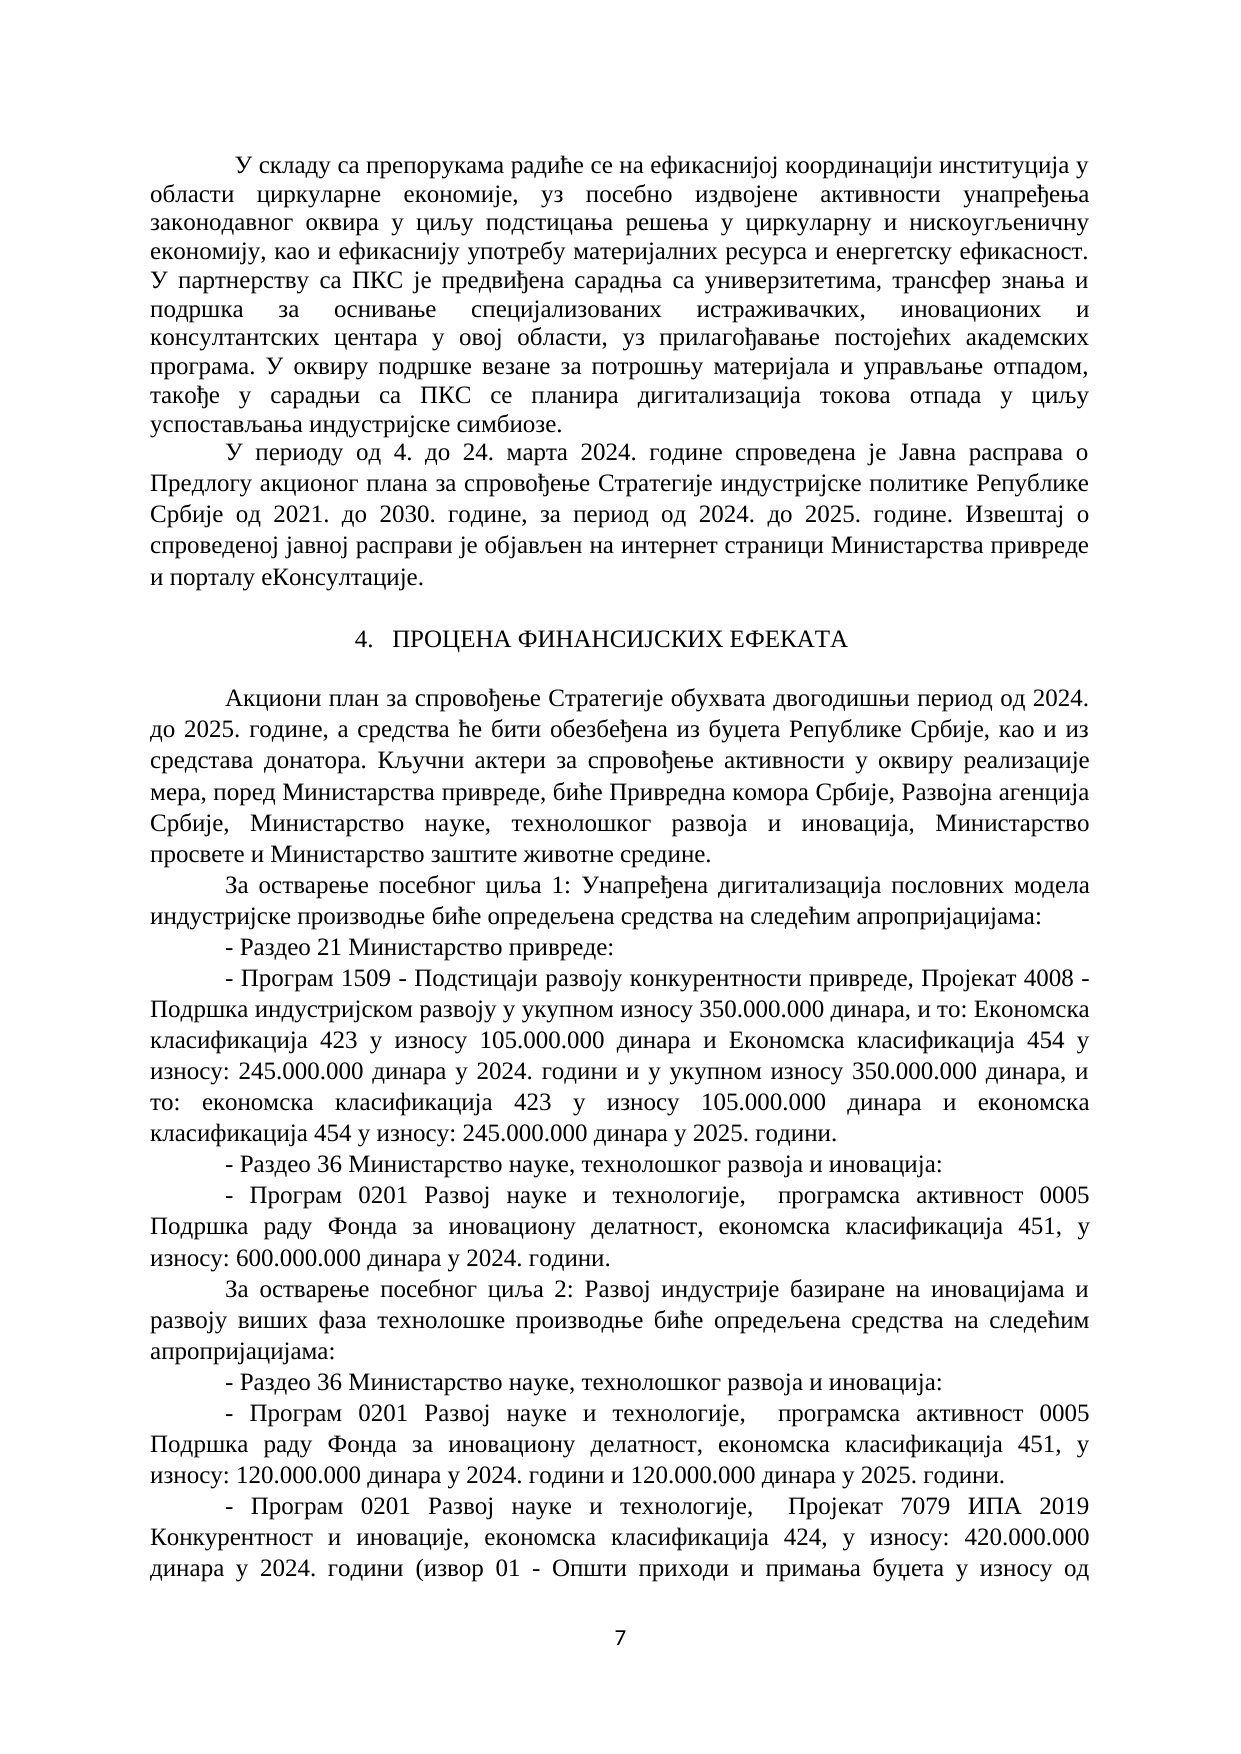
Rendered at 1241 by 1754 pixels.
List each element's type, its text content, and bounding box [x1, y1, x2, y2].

text - Раздео 36 Министарство науке, технолошког развоја и иновација: [150, 1149, 1090, 1178]
text - Програм 0201 Развој науке и технологије, програмска активност 0005 Подршка раду Фонда за иновациону делатност, економска класификација 451, у износу: 120.000.000 динара у 2024. години и 120.000.000 динара у 2025. години. [150, 1398, 1090, 1489]
text За остварење посебног циља 1: Унапређена дигитализација пословних модела индустријске производње биће опредељена средства на следећим апропријацијама: [150, 870, 1090, 929]
text У периоду од 4. до 24. марта 2024. године спроведена је Јавна расправа о Предлогу акционог плана за спровођење Стратегије индустријске политике Републике Србије од 2021. до 2030. године, за период од 2024. до 2025. године. Извештај о спроведеној јавној расправи је објављен на интернет страници Министарства привреде и порталу еКонсултације. [150, 437, 1090, 590]
text Акциони план за спровођење Стратегије обухвата двогодишњи период од 2024. до 2025. године, а средства ће бити обезбеђена из буџета Републике Србије, као и из средстава донатора. Кључни актери за спровођење активности у оквиру реализације мера, поред Министарства привреде, биће Привредна комора Србије, Развојна агенција Србије, Министарство науке, технолошког развоја и иновација, Министарство просвете и Министарство заштите животне средине. [150, 683, 1090, 867]
text - Раздео 21 Министарство привреде: [150, 932, 1090, 961]
list ПРОЦЕНА ФИНАНСИЈСКИХ ЕФЕКАТА [112, 624, 1090, 652]
text За остварење посебног циља 2: Развој индустрије базиране на иновацијама и развоју виших фаза технолошке производње биће опредељена средства на следећим апропријацијама: [150, 1274, 1090, 1364]
text - Програм 1509 - Подстицаји развоју конкурентности привреде, Пројекат 4008 - Подршка индустријском развоју у укупном износу 350.000.000 динара, и то: Eкономска класификација 423 у износу 105.000.000 динара и Eкономска класификација 454 у износу: 245.000.000 динара у 2024. години и у укупном износу 350.000.000 динара, и то: економска класификација 423 у износу 105.000.000 динара и економска класификација 454 у износу: 245.000.000 динара у 2025. години. [150, 963, 1090, 1147]
text - Програм 0201 Развој науке и технологије, програмска активност 0005 Подршка раду Фонда за иновациону делатност, економска класификација 451, у износу: 600.000.000 динара у 2024. години. [150, 1180, 1090, 1271]
text - Раздео 36 Министарство науке, технолошког развоја и иновација: [150, 1367, 1090, 1396]
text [150, 1491, 1090, 1582]
list У складу са препорукама радиће се на ефикаснијој координацији институција у области циркуларне економије, уз посебно издвојене активности унапређења законодавног оквира у циљу подстицања решења у циркуларну и нискоугљеничну економију, као и ефикаснију употребу материјалних ресурса и енергетску ефикасност. У партнерству са ПКС је предвиђена сарадња са универзитетима, трансфер знања и подршка за оснивање специјализованих истраживачких, иновационих и консултантских центара у овој области, уз прилагођавање постојећих академских програма. У оквиру подршке везане за потрошњу материјала и управљање отпадом, такође у сарадњи са ПКС се планира дигитализација токова отпада у циљу успостављања индустријске симбиозе. [150, 150, 1090, 437]
